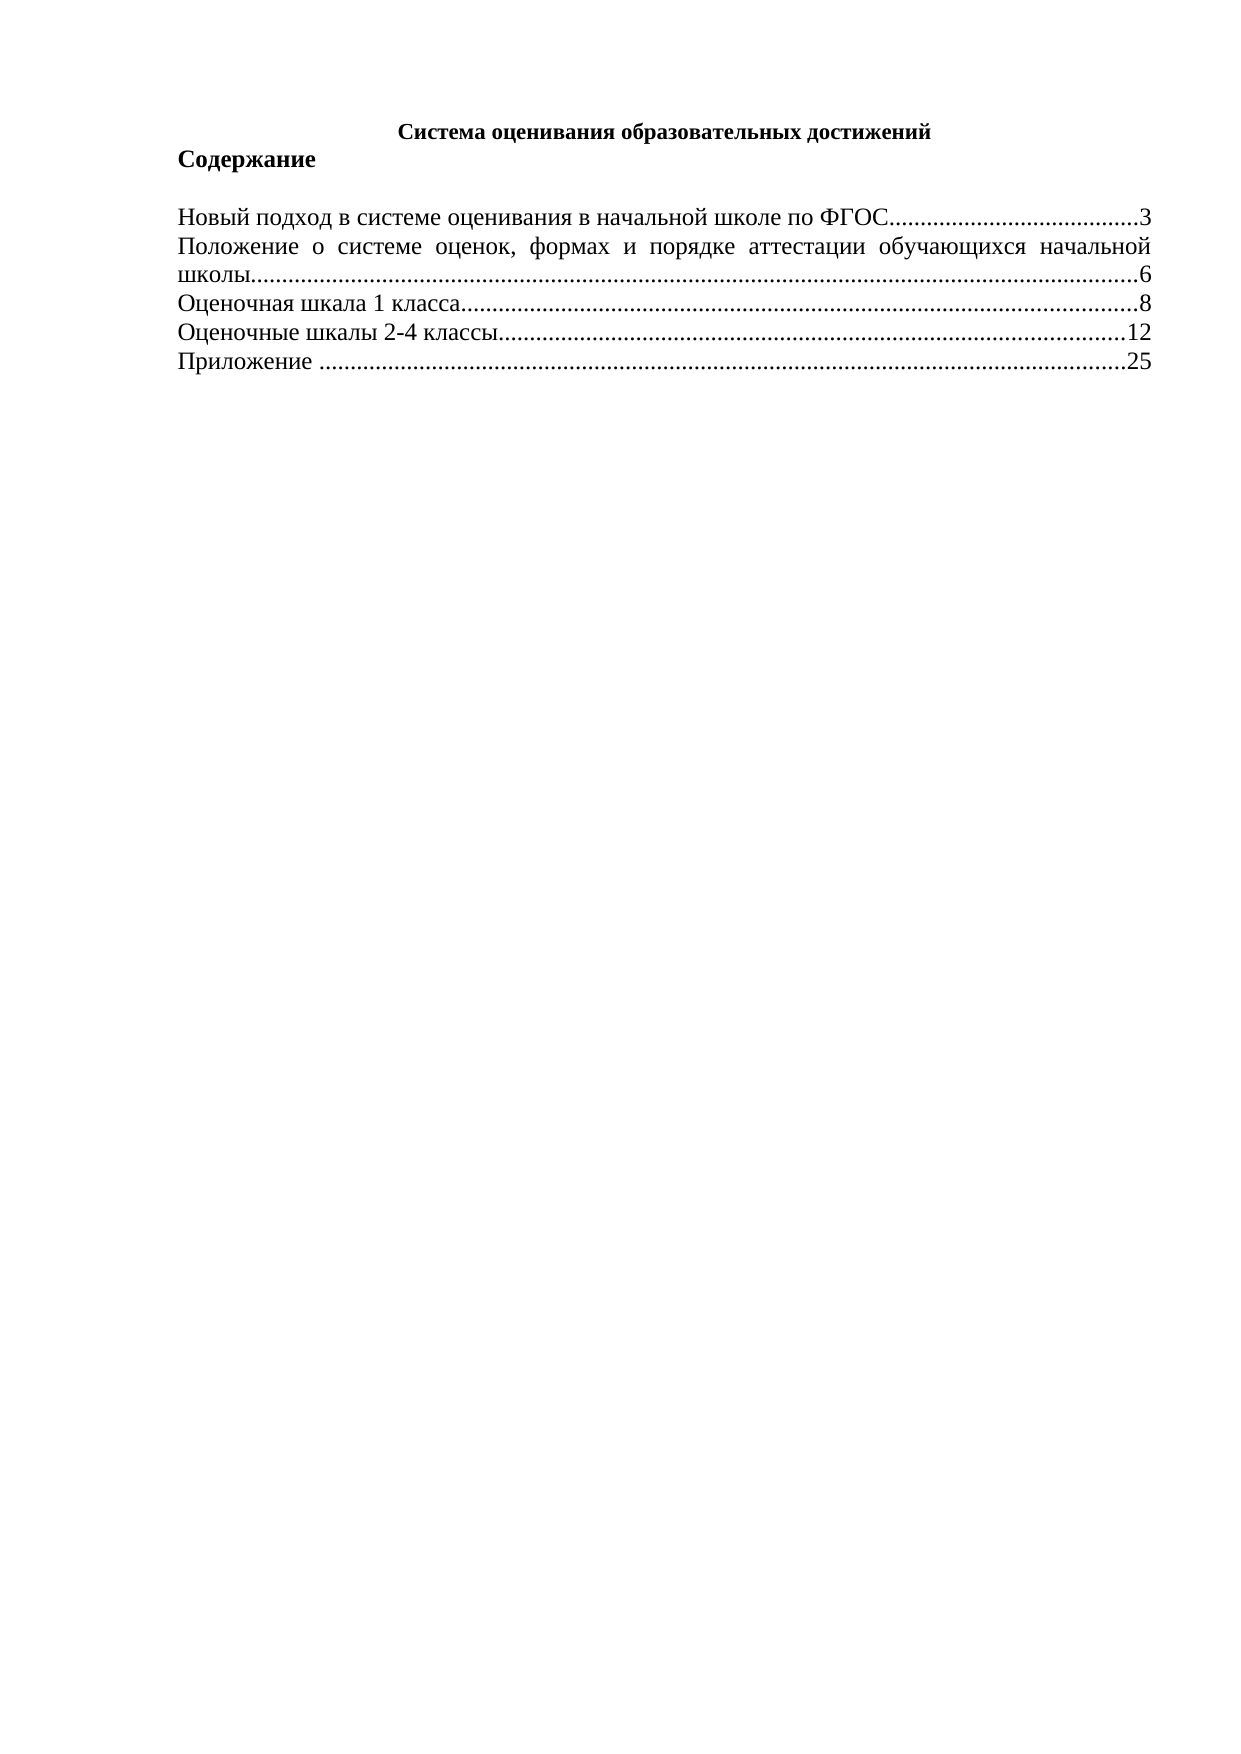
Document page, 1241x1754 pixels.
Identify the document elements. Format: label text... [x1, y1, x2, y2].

text Положение о системе оценок, формах и порядке аттестации обучающихся начальной школы 6 [177, 231, 1152, 288]
text Приложение 25 [177, 346, 1152, 374]
subtitle Содержание [177, 144, 1152, 173]
text Система оценивания образовательных достижений [177, 118, 1152, 144]
text Оценочная шкала 1 класса 8 [177, 288, 1152, 317]
text Новый подход в системе оценивания в начальной школе по ФГОС 3 [177, 202, 1152, 231]
text Оценочные шкалы 2-4 классы 12 [177, 317, 1152, 346]
